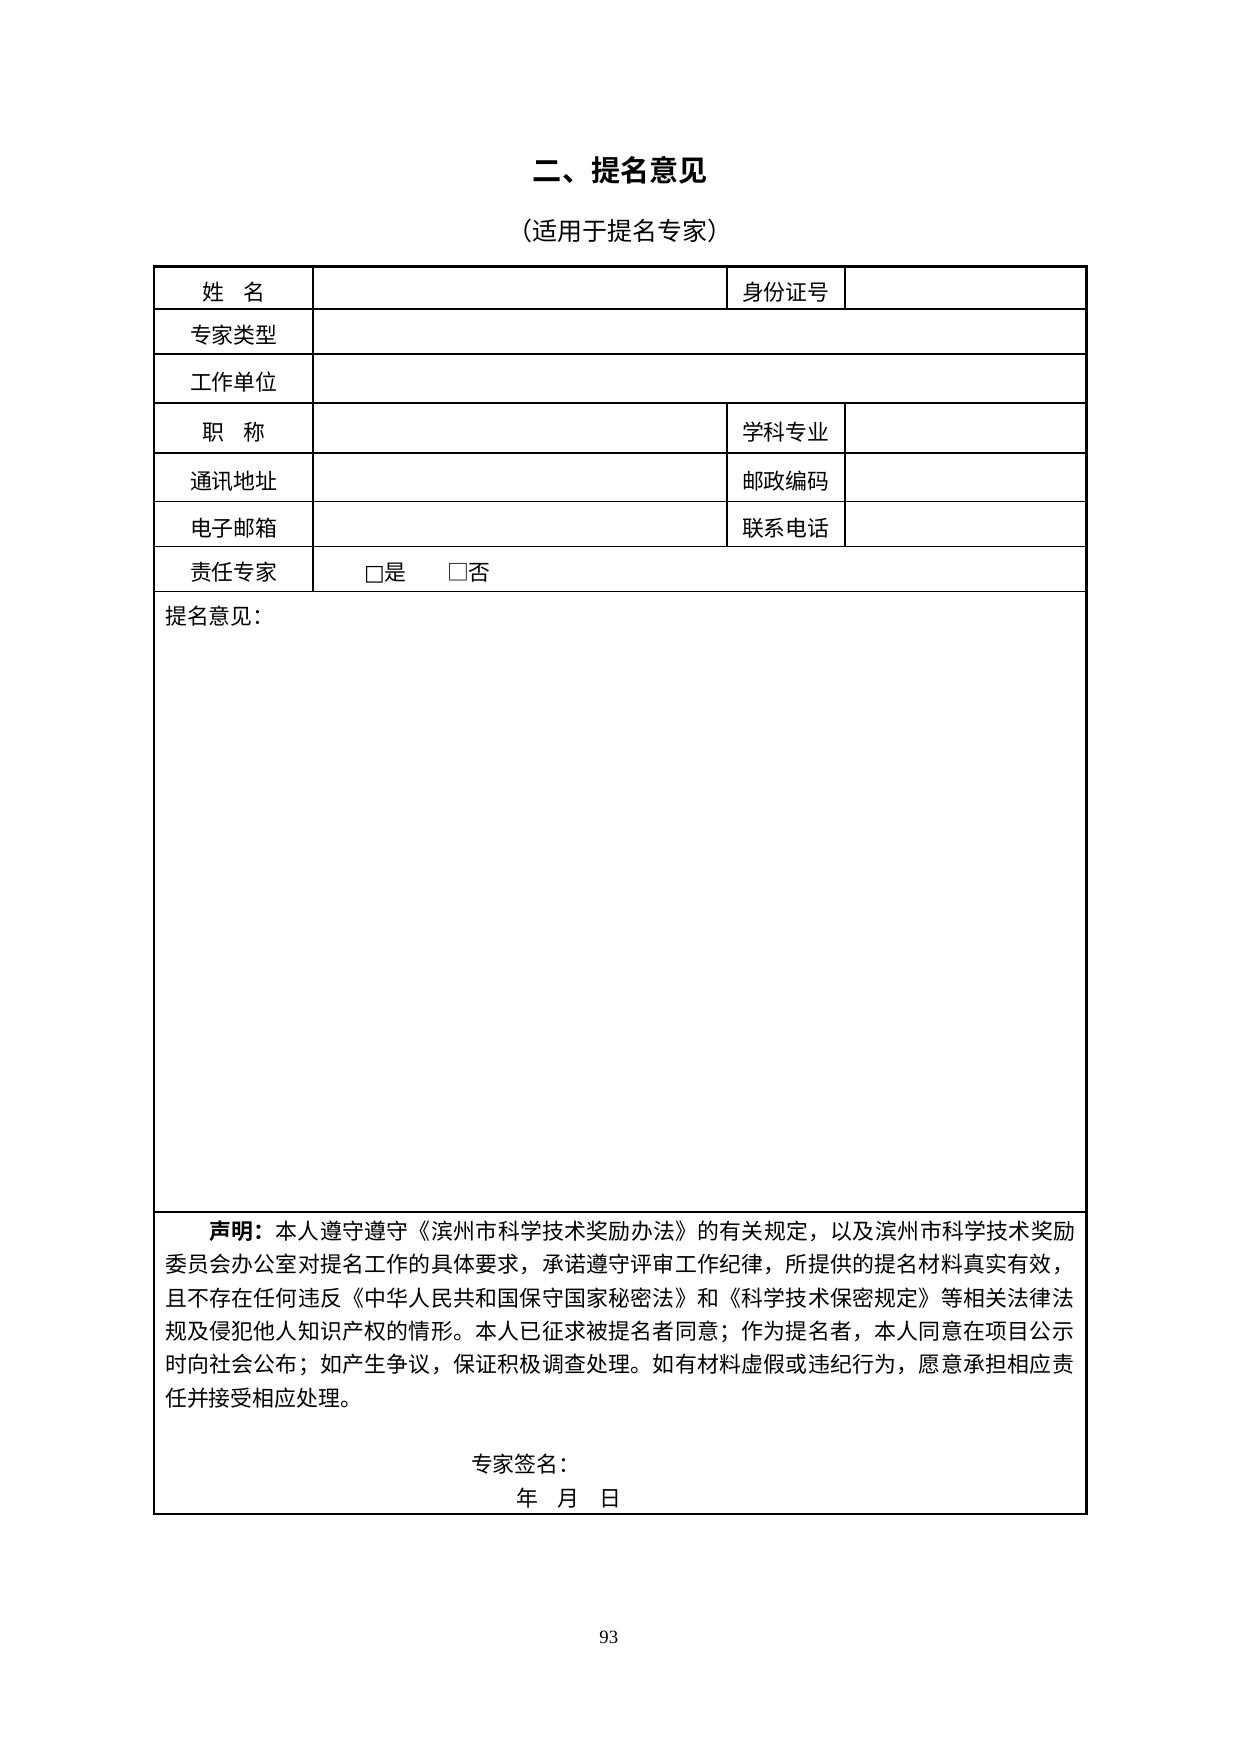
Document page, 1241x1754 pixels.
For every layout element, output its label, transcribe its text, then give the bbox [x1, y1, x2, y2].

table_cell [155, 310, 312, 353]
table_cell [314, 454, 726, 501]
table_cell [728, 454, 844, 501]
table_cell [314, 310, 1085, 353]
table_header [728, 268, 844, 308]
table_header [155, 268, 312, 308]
text （适用于提名专家） [165, 211, 1075, 247]
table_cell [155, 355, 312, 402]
text 二、提名意见 [165, 148, 1075, 190]
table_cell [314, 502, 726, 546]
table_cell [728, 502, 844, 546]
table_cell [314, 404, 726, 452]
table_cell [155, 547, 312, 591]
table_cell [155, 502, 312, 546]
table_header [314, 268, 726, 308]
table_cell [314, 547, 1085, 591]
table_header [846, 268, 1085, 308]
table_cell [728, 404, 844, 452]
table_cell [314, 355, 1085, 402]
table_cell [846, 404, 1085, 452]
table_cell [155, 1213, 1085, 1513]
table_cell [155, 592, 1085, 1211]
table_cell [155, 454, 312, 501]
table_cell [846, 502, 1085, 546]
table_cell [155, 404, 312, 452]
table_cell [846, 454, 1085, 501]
